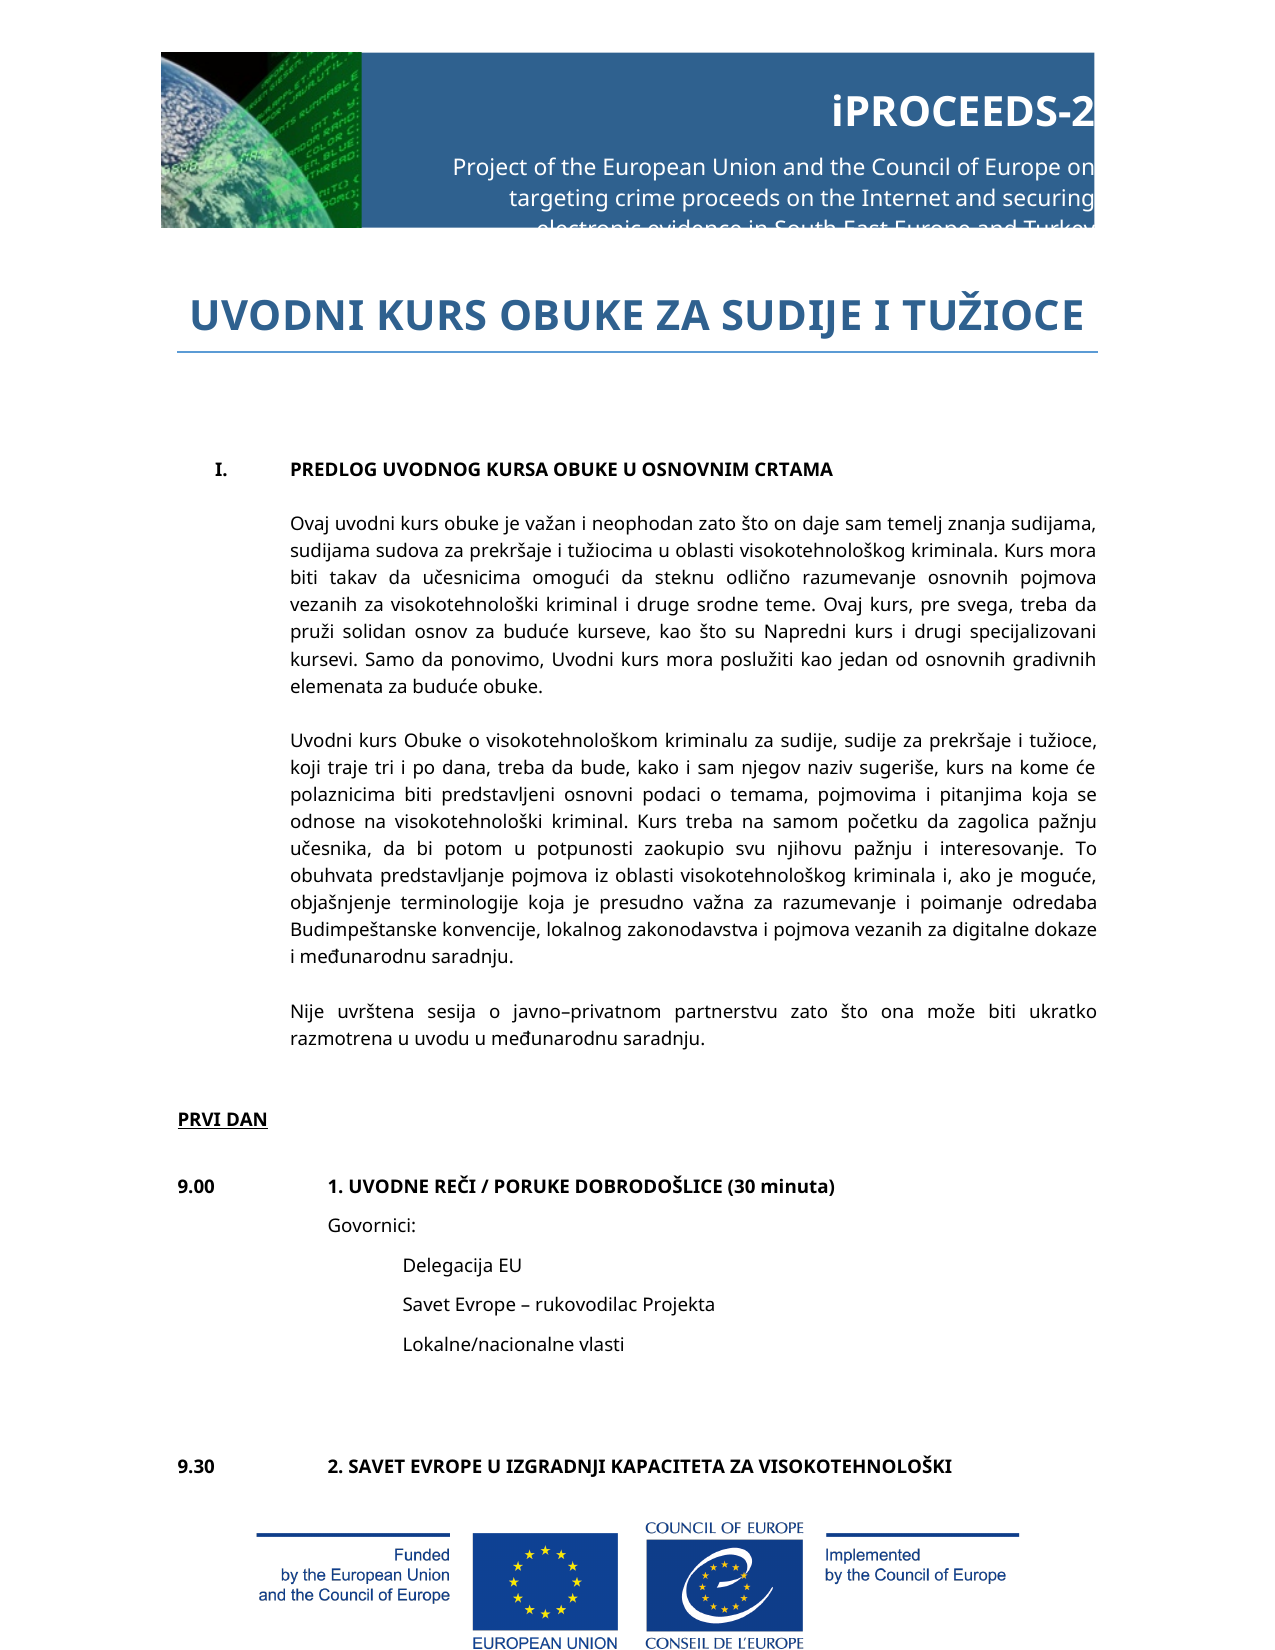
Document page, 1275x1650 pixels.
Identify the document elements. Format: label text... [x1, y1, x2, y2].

list Ovaj uvodni kurs obuke je važan i neophodan zato što on daje sam temelj znanja sudijama, sudijama sudova za prekršaje i tužiocima u oblasti visokotehnološkog kriminala. Kurs mora biti takav da učesnicima omogući da steknu odlično razumevanje osnovnih pojmova vezanih za visokotehnološki kriminal i druge srodne teme. Ovaj kurs, pre svega, treba da pruži solidan osnov za buduće kurseve, kao što su Napredni kurs i drugi specijalizovani kursevi. Samo da ponovimo, Uvodni kurs mora poslužiti kao jedan od osnovnih gradivnih elemenata za buduće obuke. [290, 509, 1098, 698]
text Govornici: [177, 1211, 1098, 1238]
list Nije uvrštena sesija o javno–privatnom partnerstvu zato što ona može biti ukratko razmotrena u uvodu u međunarodnu saradnju. [290, 996, 1098, 1051]
text 9.00 1. UVODNE REČI / PORUKE DOBRODOŠLICE (30 minuta) [177, 1171, 1098, 1198]
text 9.30 2. SAVET EVROPE U IZGRADNJI KAPACITETA ZA VISOKOTEHNOLOŠKI [177, 1452, 1098, 1479]
list Uvodni kurs Obuke o visokotehnološkom kriminalu za sudije, sudije za prekršaje i tužioce, koji traje tri i po dana, treba da bude, kako i sam njegov naziv sugeriše, kurs na kome će polaznicima biti predstavljeni osnovni podaci o temama, pojmovima i pitanjima koja se odnose na visokotehnološki kriminal. Kurs treba na samom početku da zagolica pažnju učesnika, da bi potom u potpunosti zaokupio svu njihovu pažnju i interesovanje. To obuhvata predstavljanje pojmova iz oblasti visokotehnološkog kriminala i, ako je moguće, objašnjenje terminologije koja je presudno važna za razumevanje i poimanje odredaba Budimpeštanske konvencije, lokalnog zakonodavstva i pojmova vezanih za digitalne dokaze i međunarodnu saradnju. [290, 726, 1098, 969]
picture [161, 52, 362, 228]
picture [255, 1522, 1020, 1650]
text Delegacija EU [327, 1251, 1098, 1278]
list PRVI DAN [177, 1105, 1098, 1132]
text Savet Evrope – rukovodilac Projekta [177, 1290, 1098, 1317]
text Lokalne/nacionalne vlasti [177, 1330, 1098, 1357]
title UVODNI KURS OBUKE ZA SUDIJE I TUŽIOCE [177, 286, 1098, 351]
list PREDLOG UVODNOG KURSA OBUKE U OSNOVNIM CRTAMA [215, 455, 1098, 482]
